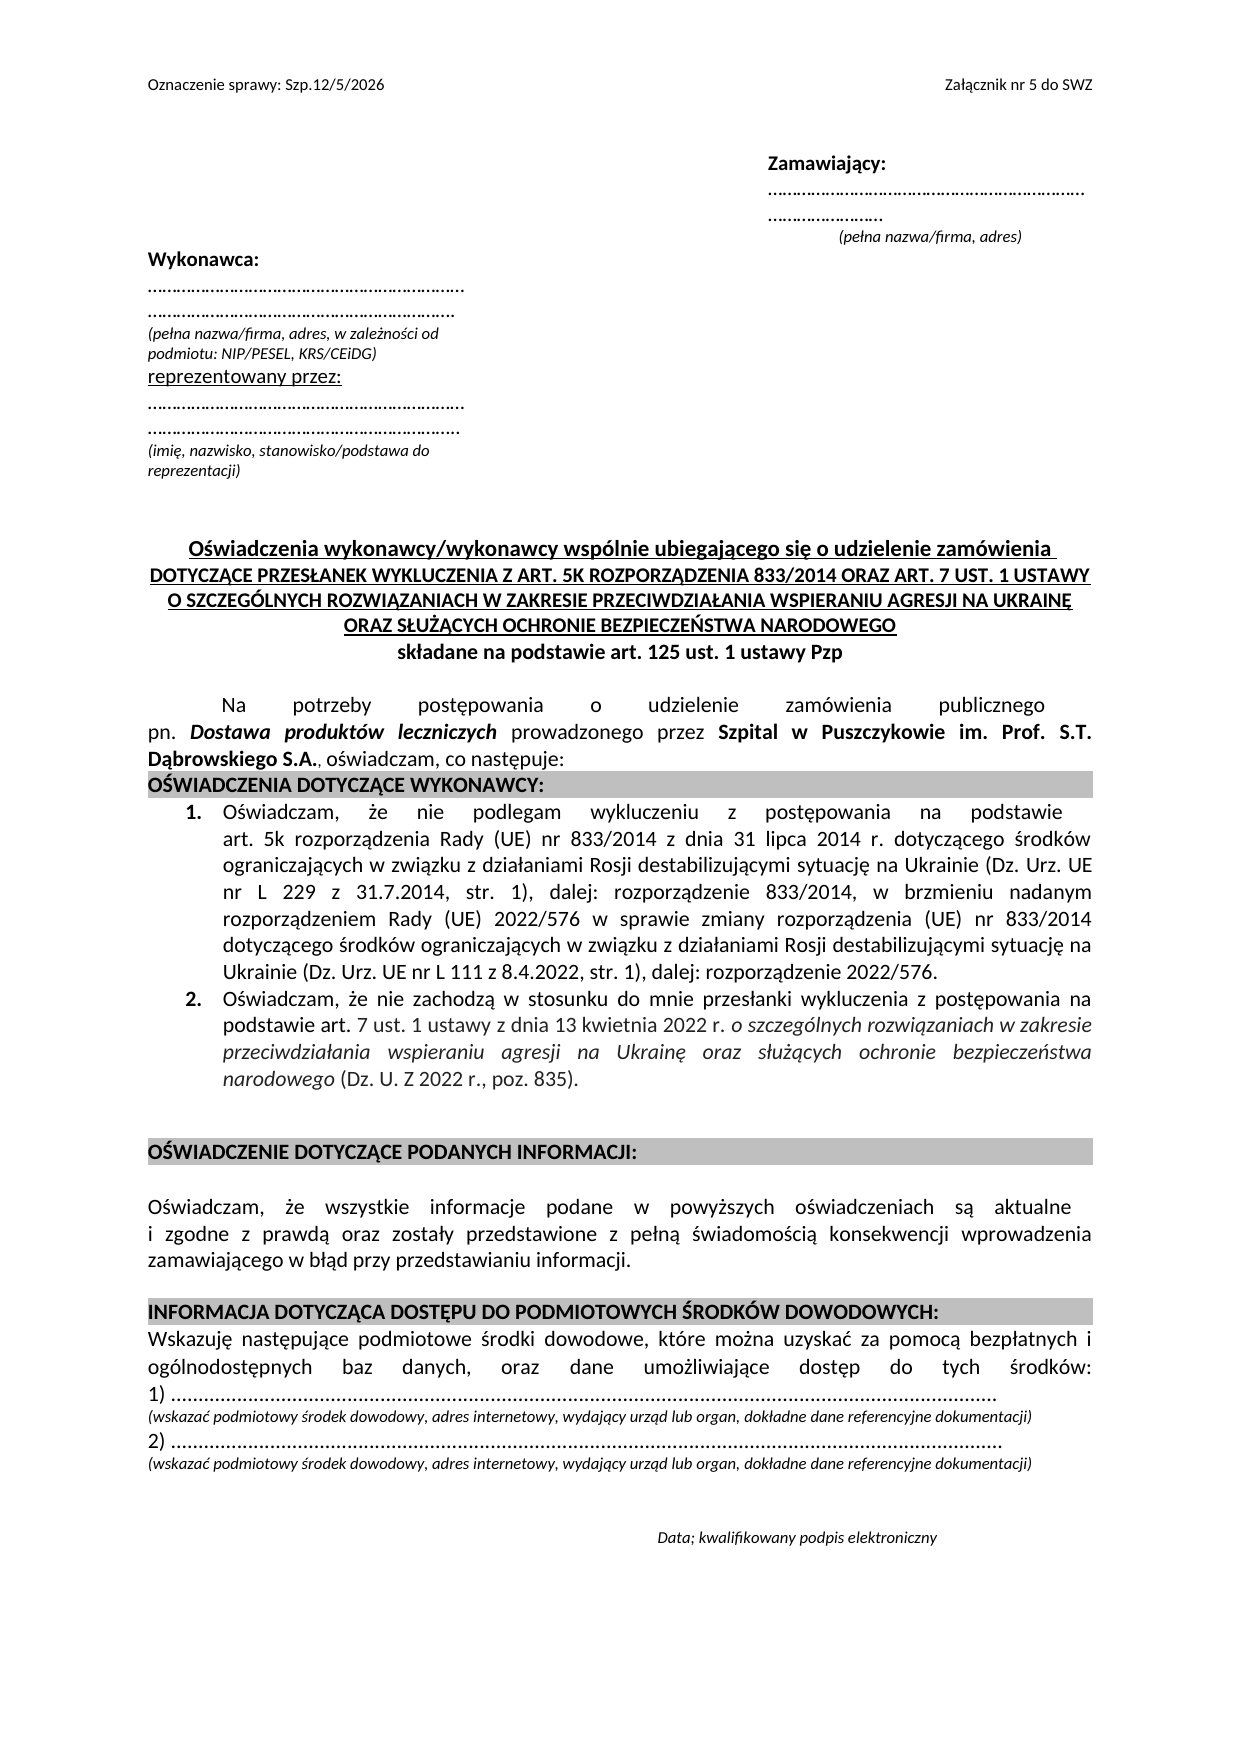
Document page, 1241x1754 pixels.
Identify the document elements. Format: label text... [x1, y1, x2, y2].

text INFORMACJA DOTYCZĄCA DOSTĘPU DO PODMIOTOWYCH ŚRODKÓW DOWODOWYCH: [148, 1298, 1093, 1325]
text (pełna nazwa/firma, adres, w zależności od podmiotu: NIP/PESEL, KRS/CEiDG) [148, 323, 472, 363]
text (imię, nazwisko, stanowisko/podstawa do reprezentacji) [148, 440, 517, 480]
text ……………………………………………………………………………… [768, 176, 1093, 226]
text Na potrzeby postępowania o udzielenie zamówienia publicznego pn. Dostawa produktów leczniczych prowadzonego przez Szpital w Puszczykowie im. Prof. S.T. Dąbrowskiego S.A., oświadczam, co następuje: [148, 691, 1093, 771]
text …………………………………………………………………………………………………………………. [148, 272, 472, 323]
text (wskazać podmiotowy środek dowodowy, adres internetowy, wydający urząd lub organ, dokładne dane referencyjne dokumentacji) [148, 1407, 1093, 1427]
list Oświadczam, że nie zachodzą w stosunku do mnie przesłanki wykluczenia z postępowania na podstawie art. 7 ust. 1 ustawy z dnia 13 kwietnia 2022 r. o szczególnych rozwiązaniach w zakresie przeciwdziałania wspieraniu agresji na Ukrainę oraz służących ochronie bezpieczeństwa narodowego (Dz. U. Z 2022 r., poz. 835). [185, 985, 1093, 1091]
text Oświadczam, że wszystkie informacje podane w powyższych oświadczeniach są aktualne i zgodne z prawdą oraz zostały przedstawione z pełną świadomością konsekwencji wprowadzenia zamawiającego w błąd przy przedstawianiu informacji. [148, 1193, 1093, 1273]
text ………………………………………………………………………………………………………………….. [148, 389, 472, 440]
text OŚWIADCZENIE DOTYCZĄCE PODANYCH INFORMACJI: [148, 1138, 1093, 1165]
text Wskazuję następujące podmiotowe środki dowodowe, które można uzyskać za pomocą bezpłatnych i ogólnodostępnych baz danych, oraz dane umożliwiające dostęp do tych środków: 1) ...................................................................................................................................................... [148, 1325, 1093, 1407]
text DOTYCZĄCE PRZESŁANEK WYKLUCZENIA Z ART. 5K ROZPORZĄDZENIA 833/2014 ORAZ ART. 7 UST. 1 USTAWY o szczególnych rozwiązaniach w zakresie przeciwdziałania wspieraniu agresji na Ukrainę oraz służących ochronie bezpieczeństwa narodowego [148, 562, 1093, 638]
text Wykonawca: [148, 247, 1093, 272]
text Oświadczenia wykonawcy/wykonawcy wspólnie ubiegającego się o udzielenie zamówienia [148, 534, 1093, 562]
text składane na podstawie art. 125 ust. 1 ustawy Pzp [148, 638, 1093, 665]
text OŚWIADCZENIA DOTYCZĄCE WYKONAWCY: [148, 771, 1093, 798]
text reprezentowany przez: [148, 363, 1093, 389]
text 2) ....................................................................................................................................................... [148, 1427, 1093, 1453]
text (wskazać podmiotowy środek dowodowy, adres internetowy, wydający urząd lub organ, dokładne dane referencyjne dokumentacji) [148, 1453, 1093, 1474]
text (pełna nazwa/firma, adres) [768, 226, 1093, 247]
text Zamawiający: [694, 150, 1093, 176]
text Data; kwalifikowany podpis elektroniczny [502, 1527, 1093, 1547]
list Oświadczam, że nie podlegam wykluczeniu z postępowania na podstawie art. 5k rozporządzenia Rady (UE) nr 833/2014 z dnia 31 lipca 2014 r. dotyczącego środków ograniczających w związku z działaniami Rosji destabilizującymi sytuację na Ukrainie (Dz. Urz. UE nr L 229 z 31.7.2014, str. 1), dalej: rozporządzenie 833/2014, w brzmieniu nadanym rozporządzeniem Rady (UE) 2022/576 w sprawie zmiany rozporządzenia (UE) nr 833/2014 dotyczącego środków ograniczających w związku z działaniami Rosji destabilizującymi sytuację na Ukrainie (Dz. Urz. UE nr L 111 z 8.4.2022, str. 1), dalej: rozporządzenie 2022/576. [185, 798, 1093, 985]
